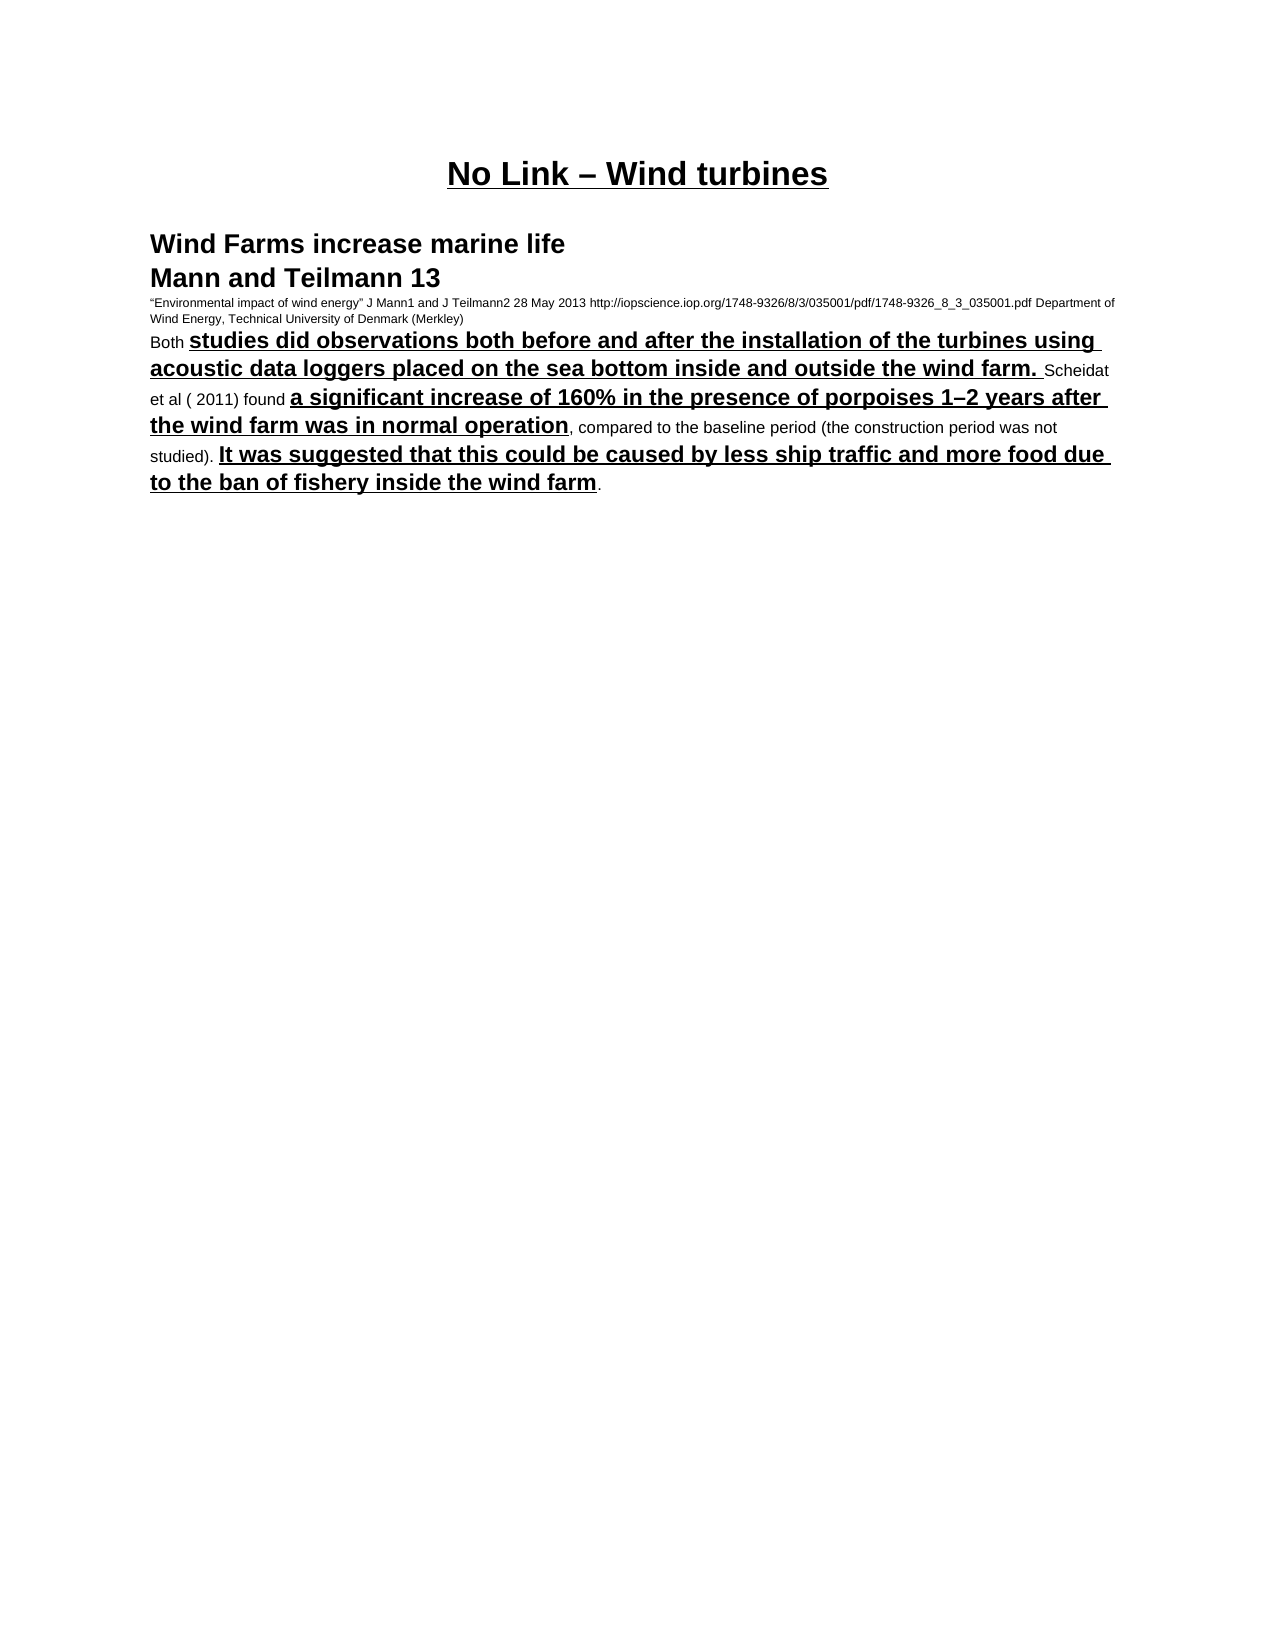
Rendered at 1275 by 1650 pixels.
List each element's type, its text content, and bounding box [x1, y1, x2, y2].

subtitle Wind Farms increase marine life [150, 228, 1125, 259]
text Mann and Teilmann 13 [150, 262, 1125, 293]
text Both studies did observations both before and after the installation of the turbines using acoustic data loggers placed on the sea bottom inside and outside the wind farm. Scheidat et al ( 2011) found a significant increase of 160% in the presence of porpoises 1–2 years after the wind farm was in normal operation, compared to the baseline period (the construction period was not studied). It was suggested that this could be caused by less ship traffic and more food due to the ban of fishery inside the wind farm. [150, 327, 1125, 495]
text “Environmental impact of wind energy” J Mann1 and J Teilmann2 28 May 2013 http://iopscience.iop.org/1748-9326/8/3/035001/pdf/1748-9326_8_3_035001.pdf Department of Wind Energy, Technical University of Denmark (Merkley) [150, 296, 1125, 326]
subtitle No Link – Wind turbines [150, 154, 1125, 193]
